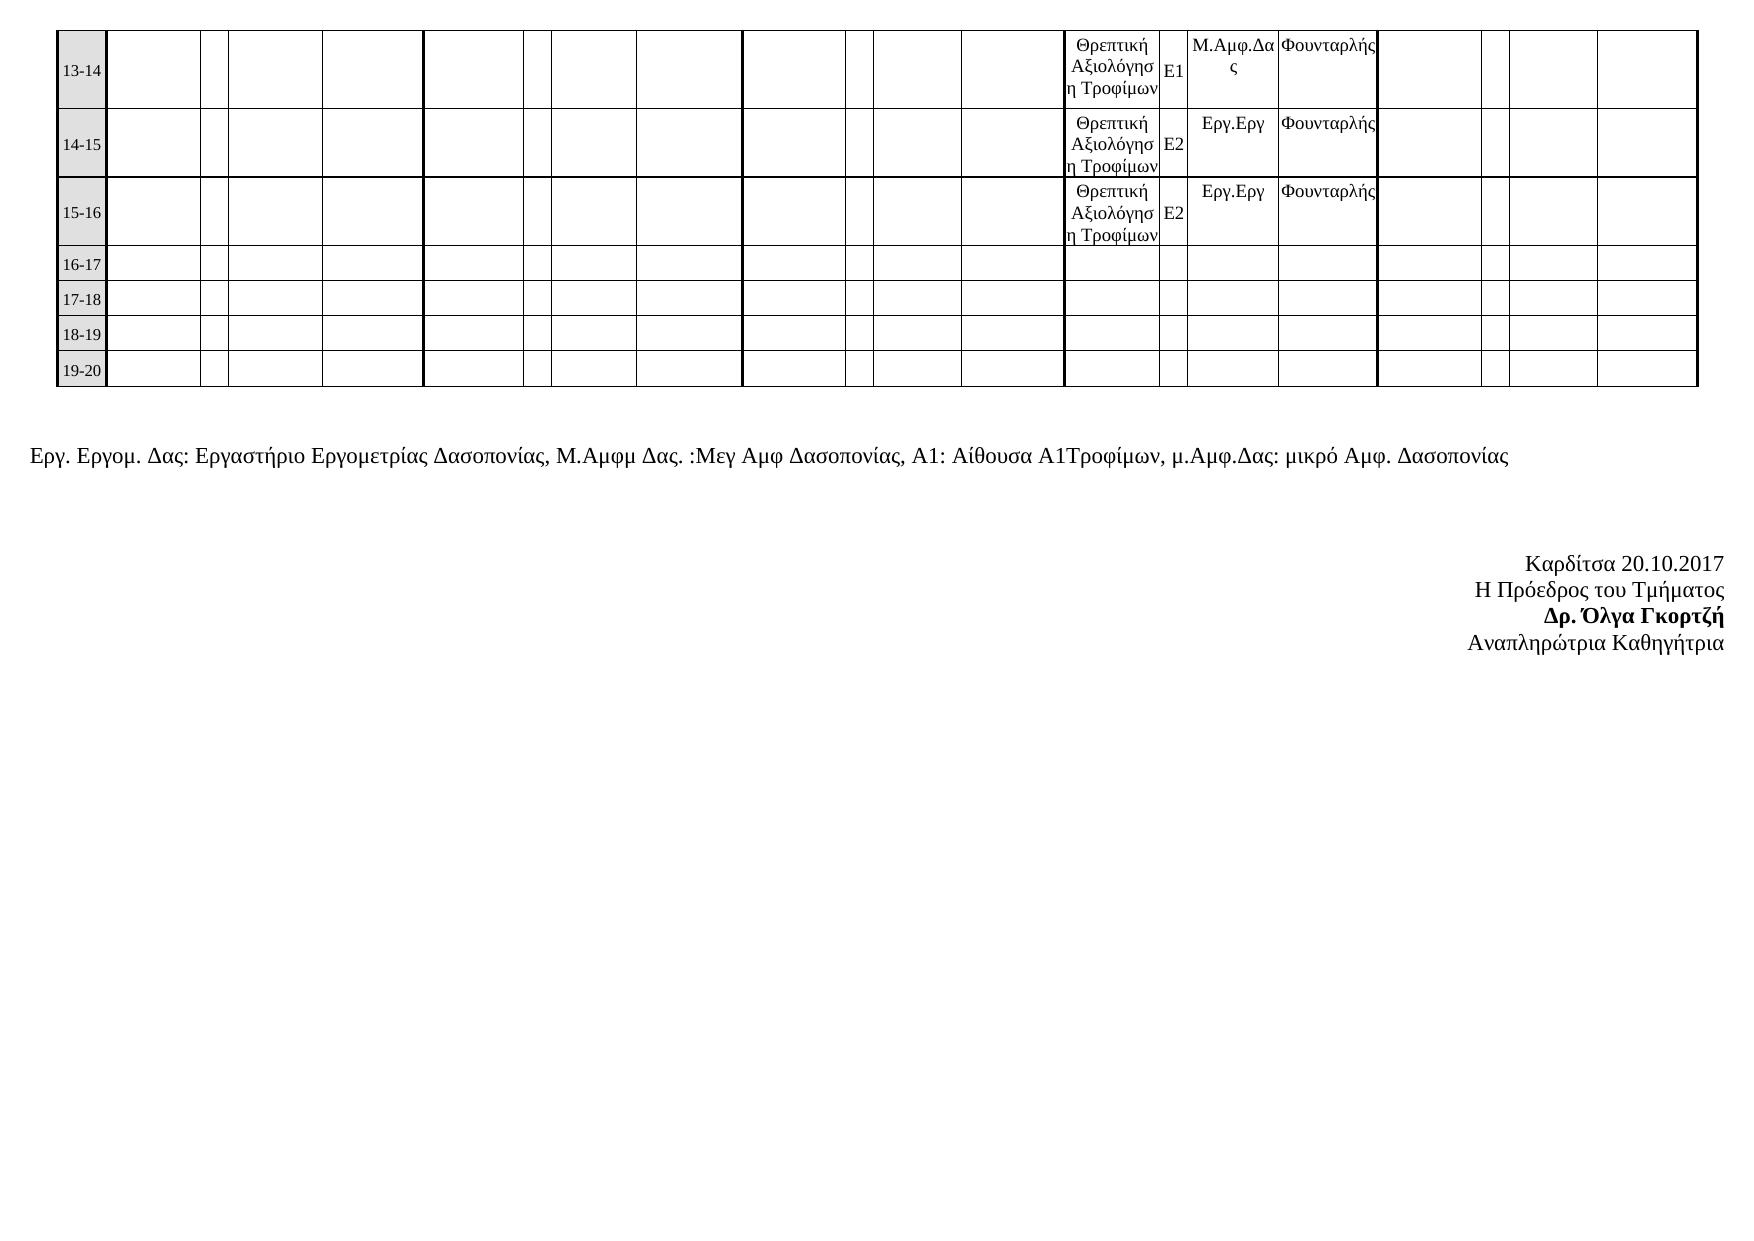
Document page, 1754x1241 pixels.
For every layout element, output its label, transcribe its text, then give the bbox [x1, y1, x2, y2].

table_cell [962, 109, 1063, 176]
table_cell [1066, 351, 1159, 386]
table_cell [524, 316, 551, 350]
table_cell [201, 316, 228, 350]
table_cell [1188, 316, 1278, 350]
table_cell [962, 316, 1063, 350]
table_cell 17-18 [59, 281, 105, 315]
table_cell [1066, 316, 1159, 350]
table_cell [637, 109, 741, 176]
table_cell [637, 351, 741, 386]
table_cell [229, 351, 322, 386]
table_cell [637, 246, 741, 280]
table_cell [425, 178, 523, 245]
table_cell [874, 351, 961, 386]
table_cell Ε2 [1160, 109, 1187, 176]
text Αναπληρώτρια Καθηγήτρια [1299, 629, 1724, 655]
table_cell [524, 351, 551, 386]
table_cell Εργ.Εργ [1188, 109, 1278, 176]
table_cell [1188, 281, 1278, 315]
table_cell [323, 109, 422, 176]
table_cell [874, 178, 961, 245]
table_cell [552, 31, 636, 108]
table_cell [1066, 31, 1159, 108]
table_cell [874, 109, 961, 176]
table_cell [524, 281, 551, 315]
table_cell [1598, 351, 1696, 386]
table_cell [201, 246, 228, 280]
table_cell Φουνταρλής [1279, 31, 1376, 108]
table_cell Μ.Αμφ.Δας [1188, 31, 1278, 108]
table_cell [323, 281, 422, 315]
table_cell [1379, 109, 1481, 176]
table_cell Ε2 [1160, 178, 1187, 245]
table_cell [1510, 178, 1597, 245]
table_cell [552, 178, 636, 245]
table_cell [323, 31, 422, 108]
table_cell [744, 246, 845, 280]
table_cell [552, 316, 636, 350]
table_cell [1279, 246, 1376, 280]
table_cell [1188, 246, 1278, 280]
table_cell [1379, 316, 1481, 350]
table_cell [425, 109, 523, 176]
table_cell [201, 109, 228, 176]
table_cell [1160, 246, 1187, 280]
table_cell [108, 246, 200, 280]
table_cell [229, 31, 322, 108]
table_cell Θρεπτική Αξιολόγηση Τροφίμων [1066, 109, 1159, 176]
table_cell [323, 178, 422, 245]
text Δρ. Όλγα Γκορτζή [29, 602, 1724, 629]
table_cell [1598, 31, 1696, 108]
table_cell [108, 281, 200, 315]
table_cell [323, 316, 422, 350]
table_cell [1379, 351, 1481, 386]
table_cell [846, 31, 873, 108]
table_cell 16-17 [59, 246, 105, 280]
table_cell [744, 316, 845, 350]
table_cell [744, 109, 845, 176]
table_cell [229, 109, 322, 176]
table_cell [323, 246, 422, 280]
table_cell 15-16 [59, 178, 105, 245]
table_cell [552, 246, 636, 280]
table_cell [425, 281, 523, 315]
text Καρδίτσα 20.10.2017 [1304, 550, 1724, 576]
text Η Πρόεδρος του Τμήματος [1379, 576, 1724, 602]
table_cell [1598, 109, 1696, 176]
table_cell 13-14 [59, 31, 105, 108]
table_cell [637, 316, 741, 350]
table_cell Εργ.Εργ [1188, 178, 1278, 245]
table_cell [637, 178, 741, 245]
table_cell [229, 246, 322, 280]
table_cell [846, 246, 873, 280]
text Εργ. Εργομ. Δας: Εργαστήριο Εργομετρίας Δασοπονίας, Μ.Αμφμ Δας. :Μεγ Αμφ Δασοπονίας, Α1: Αίθουσα Α1Τροφίμων, μ.Αμφ.Δας: μικρό Αμφ. Δασοπονίας [29, 442, 1724, 468]
table_cell [1379, 31, 1481, 108]
table_cell [1510, 246, 1597, 280]
table_cell [1160, 281, 1187, 315]
table_cell [874, 246, 961, 280]
table_cell [1482, 178, 1509, 245]
table_cell [1482, 246, 1509, 280]
table_cell [1279, 316, 1376, 350]
table_cell [874, 316, 961, 350]
table_cell [524, 31, 551, 108]
table_cell [1379, 281, 1481, 315]
table_cell [637, 281, 741, 315]
table_cell [1188, 351, 1278, 386]
table_cell [1510, 109, 1597, 176]
table_cell Θρεπτική Αξιολόγηση Τροφίμων [1066, 178, 1159, 245]
table_cell [201, 281, 228, 315]
table_cell [1482, 109, 1509, 176]
table_cell [962, 31, 1063, 108]
table_cell [425, 246, 523, 280]
table_cell [1598, 281, 1696, 315]
table_cell 14-15 [59, 109, 105, 176]
table_cell [962, 246, 1063, 280]
table_cell [524, 178, 551, 245]
table_cell [846, 178, 873, 245]
table_cell [744, 31, 845, 108]
table_cell [201, 178, 228, 245]
table_cell [846, 316, 873, 350]
table_cell [229, 178, 322, 245]
table_cell [1482, 316, 1509, 350]
table_cell [1510, 316, 1597, 350]
table_cell [229, 316, 322, 350]
table_cell [552, 351, 636, 386]
table_cell 18-19 [59, 316, 105, 350]
table_cell [1510, 351, 1597, 386]
table_cell [962, 351, 1063, 386]
table_cell [108, 109, 200, 176]
table_cell [1066, 281, 1159, 315]
table_cell [108, 351, 200, 386]
table_cell [524, 246, 551, 280]
table_cell [108, 178, 200, 245]
table_cell [425, 351, 523, 386]
table_cell [1279, 351, 1376, 386]
table_cell [1482, 31, 1509, 108]
table_cell [1510, 31, 1597, 108]
table_cell [846, 351, 873, 386]
table_cell [108, 316, 200, 350]
table_cell Φουνταρλής [1279, 109, 1376, 176]
table_cell [229, 281, 322, 315]
table_cell [1598, 316, 1696, 350]
table_cell [1510, 281, 1597, 315]
table_cell [1379, 246, 1481, 280]
table_cell [425, 31, 523, 108]
table_cell [637, 31, 741, 108]
table_cell [1482, 281, 1509, 315]
table_cell [1160, 351, 1187, 386]
table_cell [744, 351, 845, 386]
table_cell [552, 281, 636, 315]
table_cell [1066, 246, 1159, 280]
table_cell [846, 281, 873, 315]
table_cell [1482, 351, 1509, 386]
table_cell Φουνταρλής [1279, 178, 1376, 245]
table_cell [962, 281, 1063, 315]
table_cell [425, 316, 523, 350]
table_cell [552, 109, 636, 176]
table_cell 19-20 [59, 351, 105, 386]
table_cell [108, 31, 200, 108]
table_cell [744, 178, 845, 245]
table_cell [1279, 281, 1376, 315]
table_cell [846, 109, 873, 176]
table_cell [1160, 316, 1187, 350]
table_cell [1379, 178, 1481, 245]
table_cell [744, 281, 845, 315]
table_cell [962, 178, 1063, 245]
table_cell [524, 109, 551, 176]
table_cell [201, 31, 228, 108]
table_cell [874, 281, 961, 315]
table_cell [1598, 246, 1696, 280]
table_cell [323, 351, 422, 386]
table_cell [874, 31, 961, 108]
table_cell [1598, 178, 1696, 245]
table_cell Ε1 [1160, 31, 1187, 108]
table_cell [201, 351, 228, 386]
